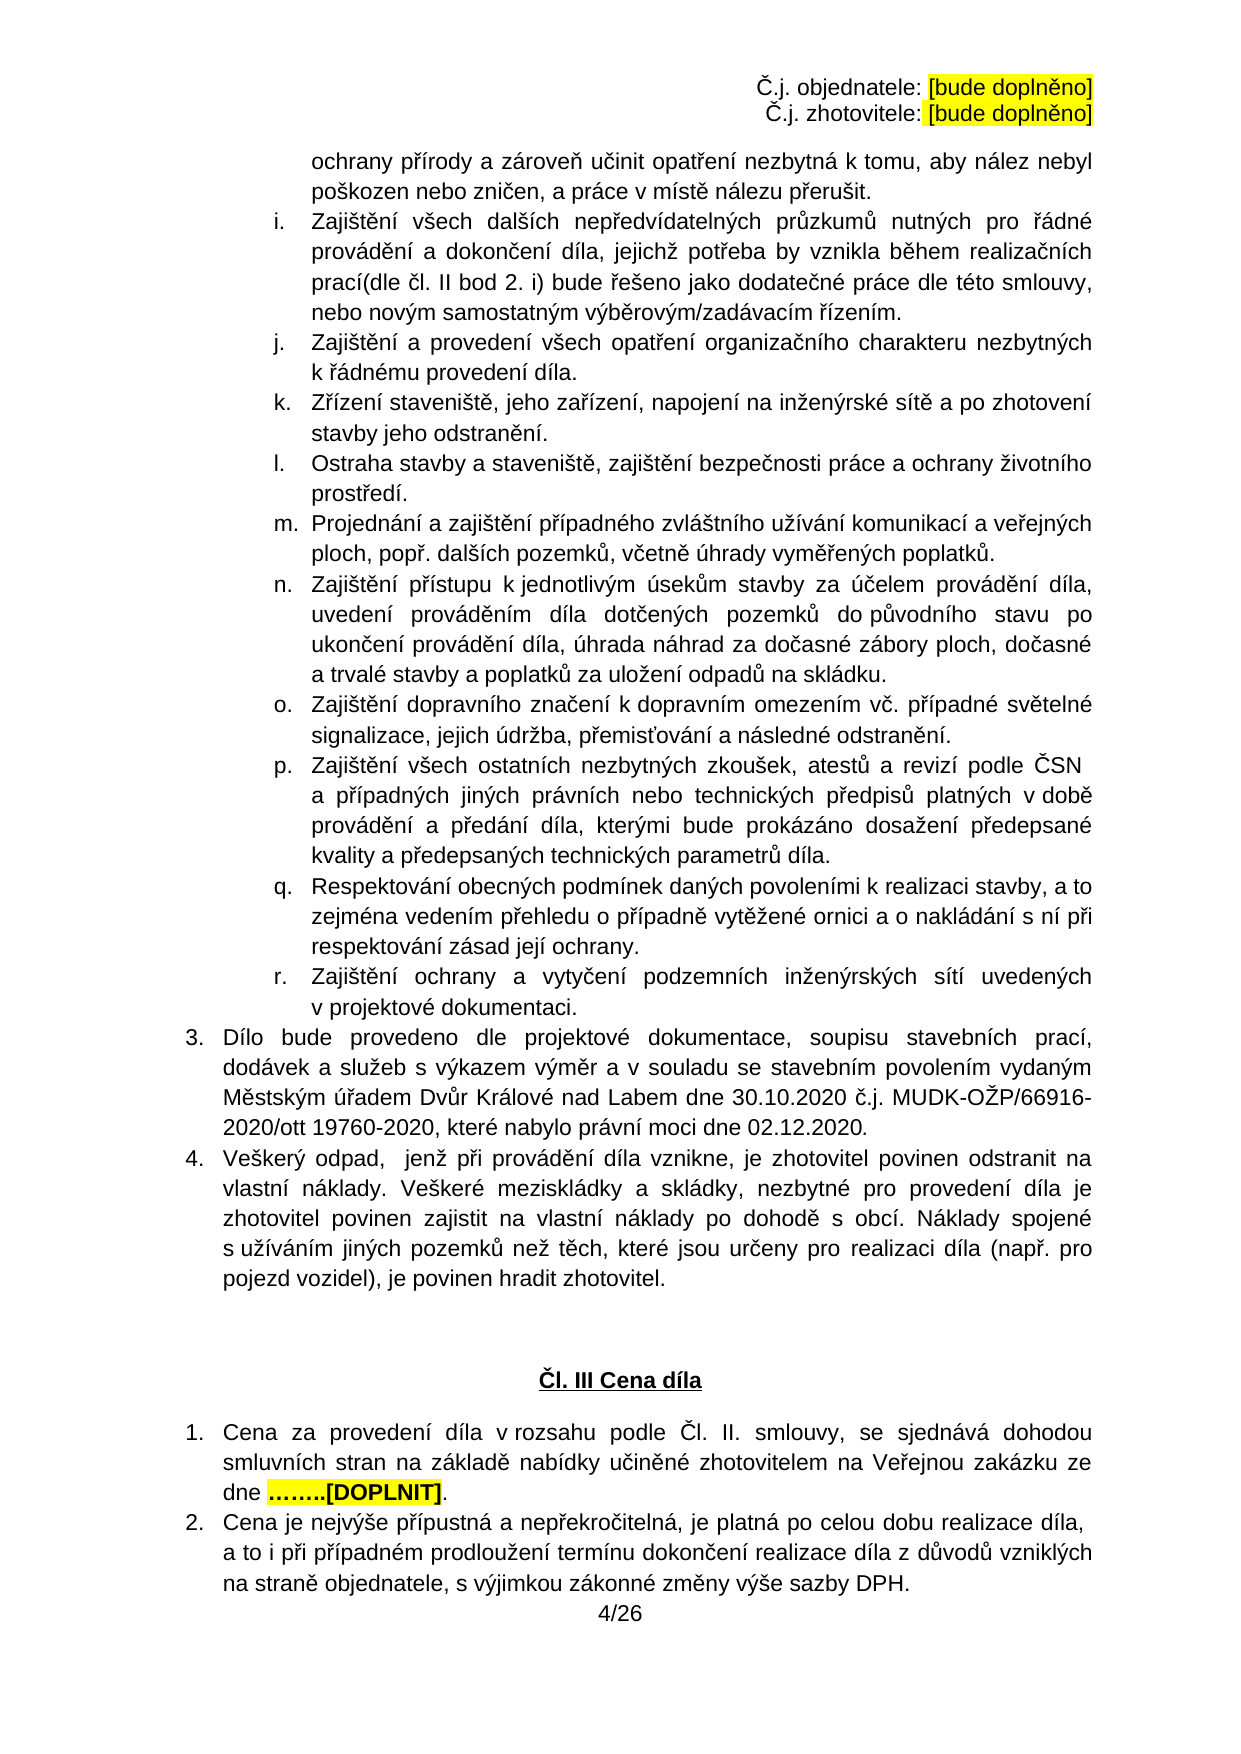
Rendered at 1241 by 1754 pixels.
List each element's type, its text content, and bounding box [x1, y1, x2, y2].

list Veškerý odpad, jenž při provádění díla vznikne, je zhotovitel povinen odstranit na vlastní náklady. Veškeré meziskládky a skládky, nezbytné pro provedení díla je zhotovitel povinen zajistit na vlastní náklady po dohodě s obcí. Náklady spojené s užíváním jiných pozemků než těch, které jsou určeny pro realizaci díla (např. pro pojezd vozidel), je povinen hradit zhotovitel. [185, 1144, 1093, 1292]
list Zajištění a provedení všech opatření organizačního charakteru nezbytných k řádnému provedení díla. [274, 329, 1093, 385]
text Čl. III Cena díla [148, 1367, 1093, 1394]
list Dílo bude provedeno dle projektové dokumentace, soupisu stavebních prací, dodávek a služeb s výkazem výměr a v souladu se stavebním povolením vydaným Městským úřadem Dvůr Králové nad Labem dne 30.10.2020 č.j. MUDK-OŽP/66916-2020/ott 19760-2020, které nabylo právní moci dne 02.12.2020. [185, 1024, 1093, 1141]
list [274, 148, 1093, 204]
list Zajištění přístupu k jednotlivým úsekům stavby za účelem provádění díla, uvedení prováděním díla dotčených pozemků do původního stavu po ukončení provádění díla, úhrada náhrad za dočasné zábory ploch, dočasné a trvalé stavby a poplatků za uložení odpadů na skládku. [274, 571, 1093, 687]
list Ostraha stavby a staveniště, zajištění bezpečnosti práce a ochrany životního prostředí. [274, 450, 1093, 506]
list Zajištění dopravního značení k dopravním omezením vč. případné světelné signalizace, jejich údržba, přemisťování a následné odstranění. [274, 691, 1093, 748]
list Cena za provedení díla v rozsahu podle Čl. II. smlouvy, se sjednává dohodou smluvních stran na základě nabídky učiněné zhotovitelem na Veřejnou zakázku ze dne ……..[DOPLNIT]. [185, 1418, 1093, 1505]
list Cena je nejvýše přípustná a nepřekročitelná, je platná po celou dobu realizace díla, a to i při případném prodloužení termínu dokončení realizace díla z důvodů vzniklých na straně objednatele, s výjimkou zákonné změny výše sazby DPH. [185, 1509, 1093, 1596]
list Projednání a zajištění případného zvláštního užívání komunikací a veřejných ploch, popř. dalších pozemků, včetně úhrady vyměřených poplatků. [274, 510, 1093, 567]
list Zajištění ochrany a vytyčení podzemních inženýrských sítí uvedených v projektové dokumentaci. [274, 963, 1093, 1020]
list Respektování obecných podmínek daných povoleními k realizaci stavby, a to zejména vedením přehledu o případně vytěžené ornici a o nakládání s ní při respektování zásad její ochrany. [274, 873, 1093, 959]
list Zřízení staveniště, jeho zařízení, napojení na inženýrské sítě a po zhotovení stavby jeho odstranění. [274, 389, 1093, 446]
list Zajištění všech ostatních nezbytných zkoušek, atestů a revizí podle ČSN a případných jiných právních nebo technických předpisů platných v době provádění a předání díla, kterými bude prokázáno dosažení předepsané kvality a předepsaných technických parametrů díla. [274, 752, 1093, 869]
list Zajištění všech dalších nepředvídatelných průzkumů nutných pro řádné provádění a dokončení díla, jejichž potřeba by vznikla během realizačních prací(dle čl. II bod 2. i) bude řešeno jako dodatečné práce dle této smlouvy, nebo novým samostatným výběrovým/zadávacím řízením. [274, 208, 1093, 325]
